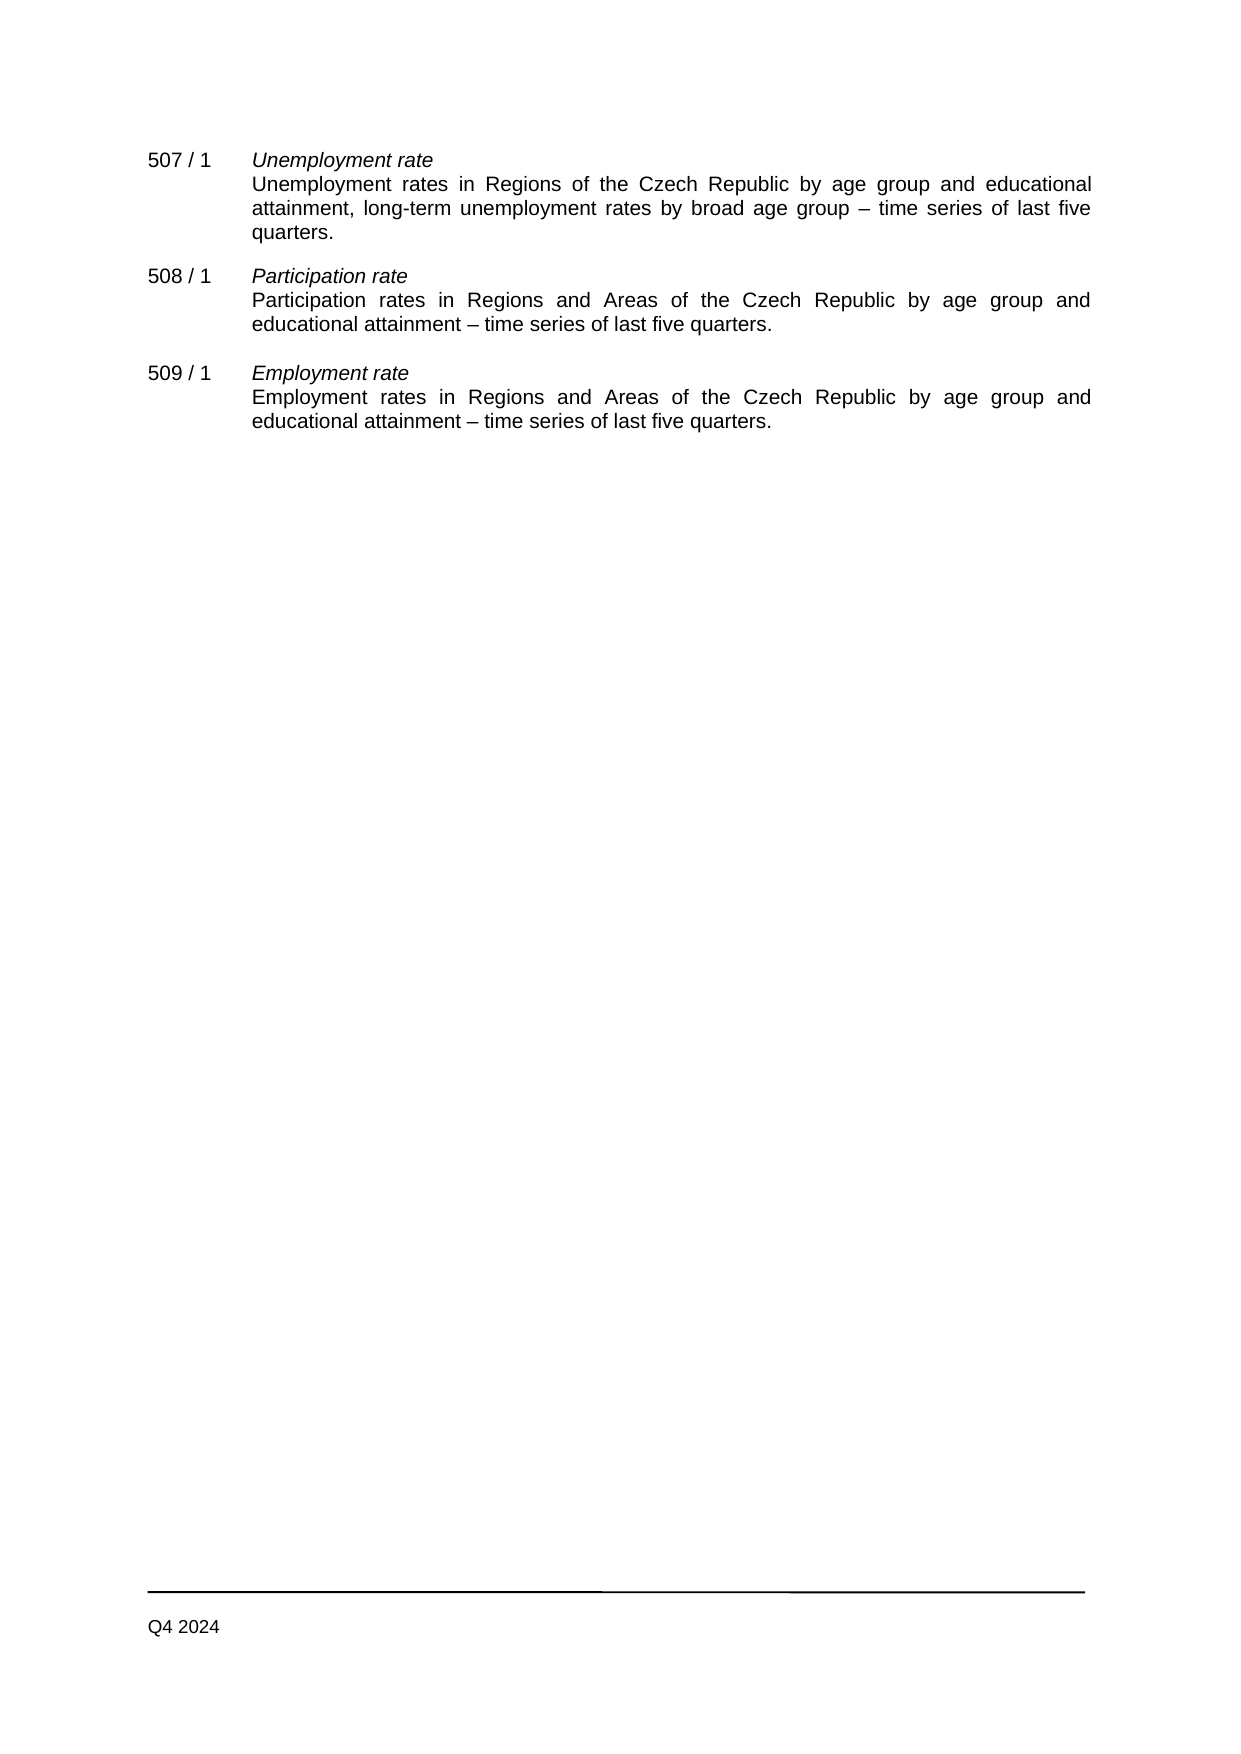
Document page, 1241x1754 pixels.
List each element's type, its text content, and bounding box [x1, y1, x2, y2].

text Participation rates in Regions and Areas of the Czech Republic by age group and educational attainment – time series of last five quarters. [252, 288, 1092, 336]
text 508 / 1 Participation rate [148, 264, 1092, 288]
text 507 / 1 Unemployment rate [148, 148, 1092, 172]
text 509 / 1 Employment rate [148, 361, 1092, 385]
text Employment rates in Regions and Areas of the Czech Republic by age group and educational attainment – time series of last five quarters. [252, 385, 1092, 433]
text Unemployment rates in Regions of the Czech Republic by age group and educational attainment, long-term unemployment rates by broad age group – time series of last five quarters. [252, 172, 1092, 243]
